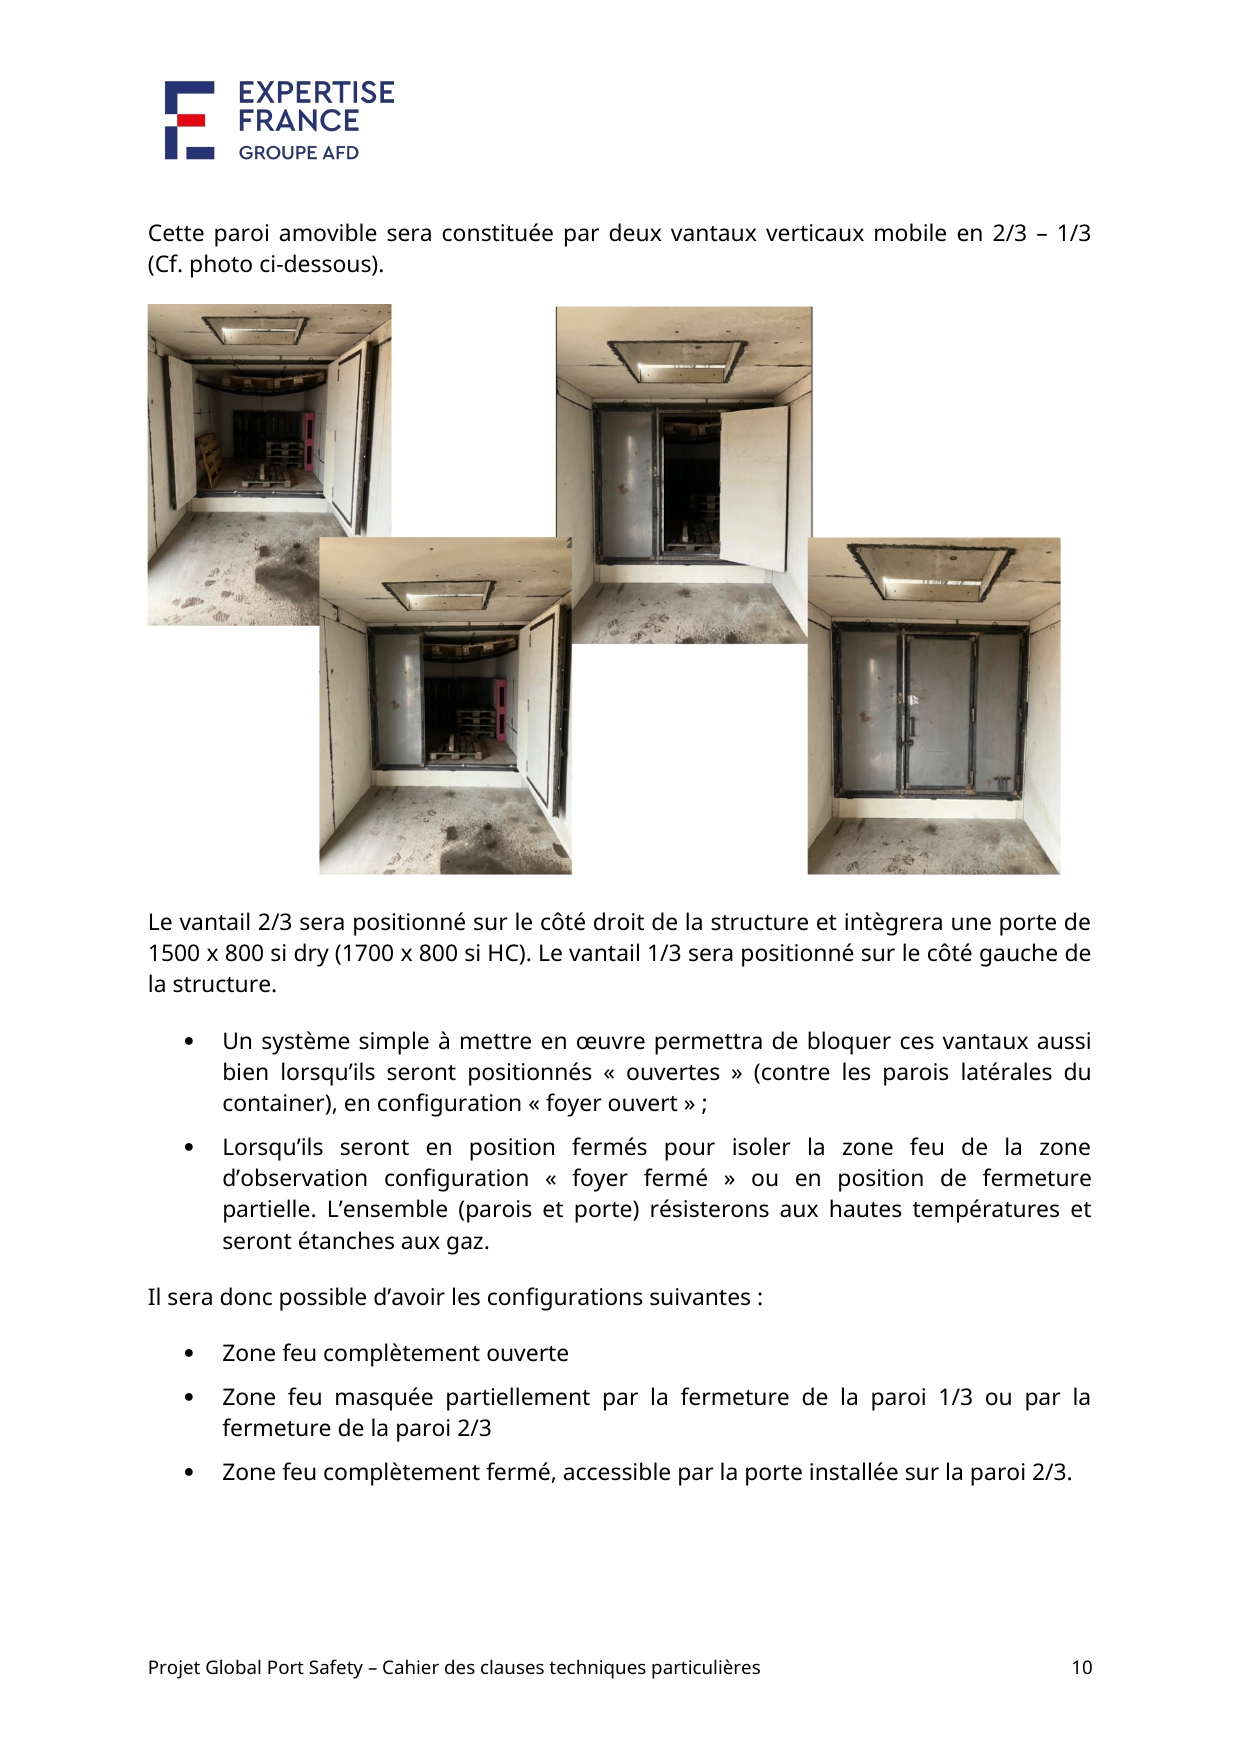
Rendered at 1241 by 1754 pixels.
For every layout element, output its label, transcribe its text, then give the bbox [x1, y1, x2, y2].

list Zone feu masquée partiellement par la fermeture de la paroi 1/3 ou par la fermeture de la paroi 2/3 [185, 1381, 1093, 1443]
list Zone feu complètement fermé, accessible par la porte installée sur la paroi 2/3. [185, 1456, 1093, 1487]
list Lorsqu’ils seront en position fermés pour isoler la zone feu de la zone d’observation configuration « foyer fermé » ou en position de fermeture partielle. L’ensemble (parois et porte) résisterons aux hautes températures et seront étanches aux gaz. [185, 1131, 1093, 1256]
text Le vantail 2/3 sera positionné sur le côté droit de la structure et intègrera une porte de 1500 x 800 si dry (1700 x 800 si HC). Le vantail 1/3 sera positionné sur le côté gauche de la structure. [148, 906, 1093, 999]
text Cette paroi amovible sera constituée par deux vantaux verticaux mobile en 2/3 – 1/3 (Cf. photo ci-dessous). [148, 217, 1093, 279]
list Zone feu complètement ouverte [185, 1337, 1093, 1368]
picture [141, 47, 422, 191]
picture [147, 304, 1093, 881]
text Il sera donc possible d’avoir les configurations suivantes : [148, 1281, 1093, 1312]
list Un système simple à mettre en œuvre permettra de bloquer ces vantaux aussi bien lorsqu’ils seront positionnés « ouvertes » (contre les parois latérales du container), en configuration « foyer ouvert » ; [185, 1024, 1093, 1118]
